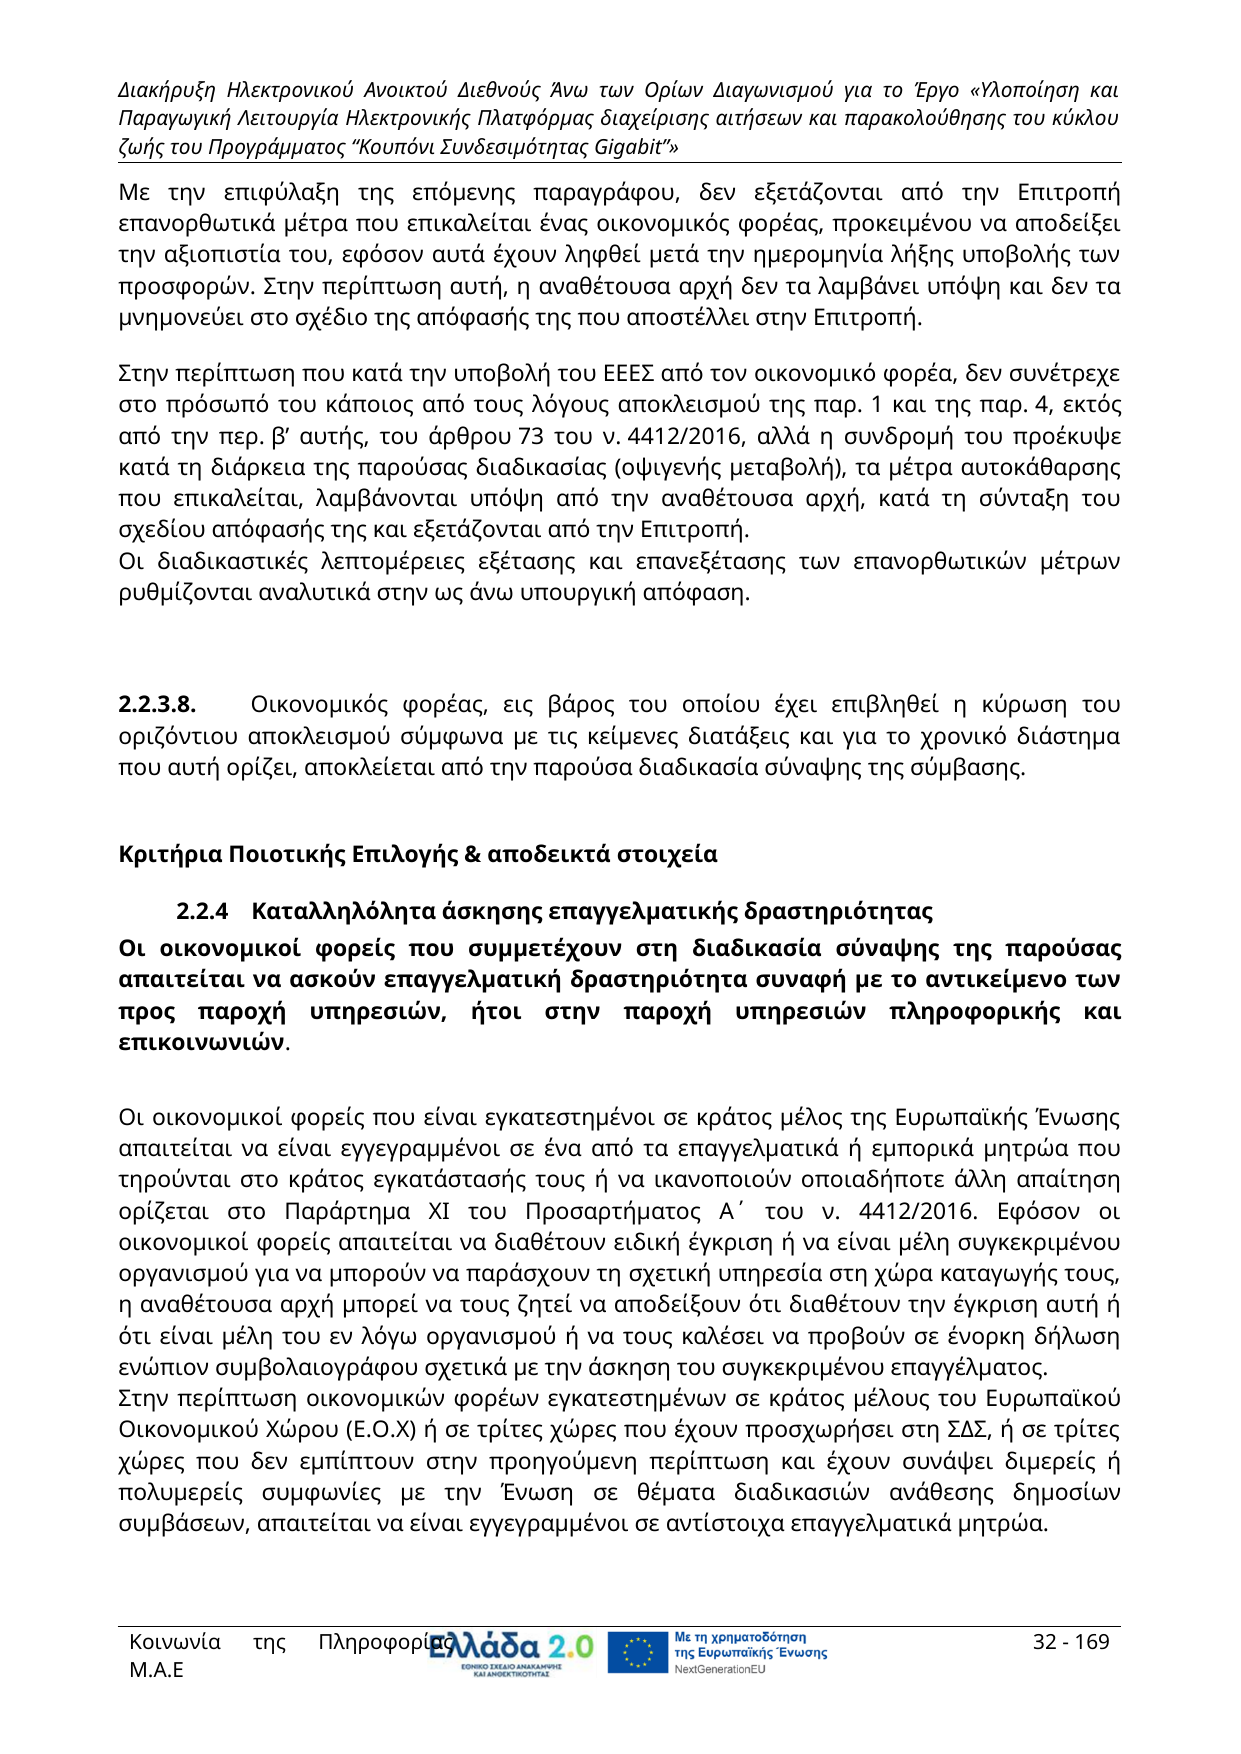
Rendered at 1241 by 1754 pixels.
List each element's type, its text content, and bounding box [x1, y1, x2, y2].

text Με την επιφύλαξη της επόμενης παραγράφου, δεν εξετάζονται από την Επιτροπή επανορθωτικά μέτρα που επικαλείται ένας οικονομικός φορέας, προκειμένου να αποδείξει την αξιοπιστία του, εφόσον αυτά έχουν ληφθεί μετά την ημερομηνία λήξης υποβολής των προσφορών. Στην περίπτωση αυτή, η αναθέτουσα αρχή δεν τα λαμβάνει υπόψη και δεν τα μνημονεύει στο σχέδιο της απόφασής της που αποστέλλει στην Επιτροπή. [118, 176, 1122, 332]
list Οικονομικός φορέας, εις βάρος του οποίου έχει επιβληθεί η κύρωση του οριζόντιου αποκλεισμού σύμφωνα με τις κείμενες διατάξεις και για το χρονικό διάστημα που αυτή ορίζει, αποκλείεται από την παρούσα διαδικασία σύναψης της σύμβασης. [118, 688, 1122, 782]
picture [427, 1627, 834, 1678]
list Οι οικονομικοί φορείς που είναι εγκατεστημένοι σε κράτος μέλος της Ευρωπαϊκής Ένωσης απαιτείται να είναι εγγεγραμμένοι σε ένα από τα επαγγελματικά ή εμπορικά μητρώα που τηρούνται στο κράτος εγκατάστασής τους ή να ικανοποιούν οποιαδήποτε άλλη απαίτηση ορίζεται στο Παράρτημα XI του Προσαρτήματος Α΄ του ν. 4412/2016. Εφόσον οι οικονομικοί φορείς απαιτείται να διαθέτουν ειδική έγκριση ή να είναι μέλη συγκεκριμένου οργανισμού για να μπορούν να παράσχουν τη σχετική υπηρεσία στη χώρα καταγωγής τους, η αναθέτουσα αρχή μπορεί να τους ζητεί να αποδείξουν ότι διαθέτουν την έγκριση αυτή ή ότι είναι μέλη του εν λόγω οργανισμού ή να τους καλέσει να προβούν σε ένορκη δήλωση ενώπιον συμβολαιογράφου σχετικά με την άσκηση του συγκεκριμένου επαγγέλματος. [118, 1101, 1122, 1382]
subtitle Κριτήρια Ποιοτικής Επιλογής & αποδεικτά στοιχεία [118, 838, 1122, 870]
text Στην περίπτωση που κατά την υποβολή του ΕΕΕΣ από τον οικονομικό φορέα, δεν συνέτρεχε στο πρόσωπό του κάποιος από τους λόγους αποκλεισμού της παρ. 1 και της παρ. 4, εκτός από την περ. β’ αυτής, του άρθρου 73 του ν. 4412/2016, αλλά η συνδρομή του προέκυψε κατά τη διάρκεια της παρούσας διαδικασίας (οψιγενής μεταβολή), τα μέτρα αυτοκάθαρσης που επικαλείται, λαμβάνονται υπόψη από την αναθέτουσα αρχή, κατά τη σύνταξη του σχεδίου απόφασής της και εξετάζονται από την Επιτροπή. [118, 357, 1122, 545]
text Οι οικονομικοί φορείς που συμμετέχουν στη διαδικασία σύναψης της παρούσας απαιτείται να ασκούν επαγγελματική δραστηριότητα συναφή με το αντικείμενο των προς παροχή υπηρεσιών, ήτοι στην παροχή υπηρεσιών πληροφορικής και επικοινωνιών. [118, 932, 1122, 1057]
list Στην περίπτωση οικονομικών φορέων εγκατεστημένων σε κράτος μέλους του Ευρωπαϊκού Οικονομικού Χώρου (Ε.Ο.Χ) ή σε τρίτες χώρες που έχουν προσχωρήσει στη ΣΔΣ, ή σε τρίτες χώρες που δεν εμπίπτουν στην προηγούμενη περίπτωση και έχουν συνάψει διμερείς ή πολυμερείς συμφωνίες με την Ένωση σε θέματα διαδικασιών ανάθεσης δημοσίων συμβάσεων, απαιτείται να είναι εγγεγραμμένοι σε αντίστοιχα επαγγελματικά μητρώα. [118, 1382, 1122, 1538]
subtitle Καταλληλόλητα άσκησης επαγγελματικής δραστηριότητας [176, 895, 1122, 926]
text Οι διαδικαστικές λεπτομέρειες εξέτασης και επανεξέτασης των επανορθωτικών μέτρων ρυθμίζονται αναλυτικά στην ως άνω υπουργική απόφαση. [118, 545, 1122, 607]
